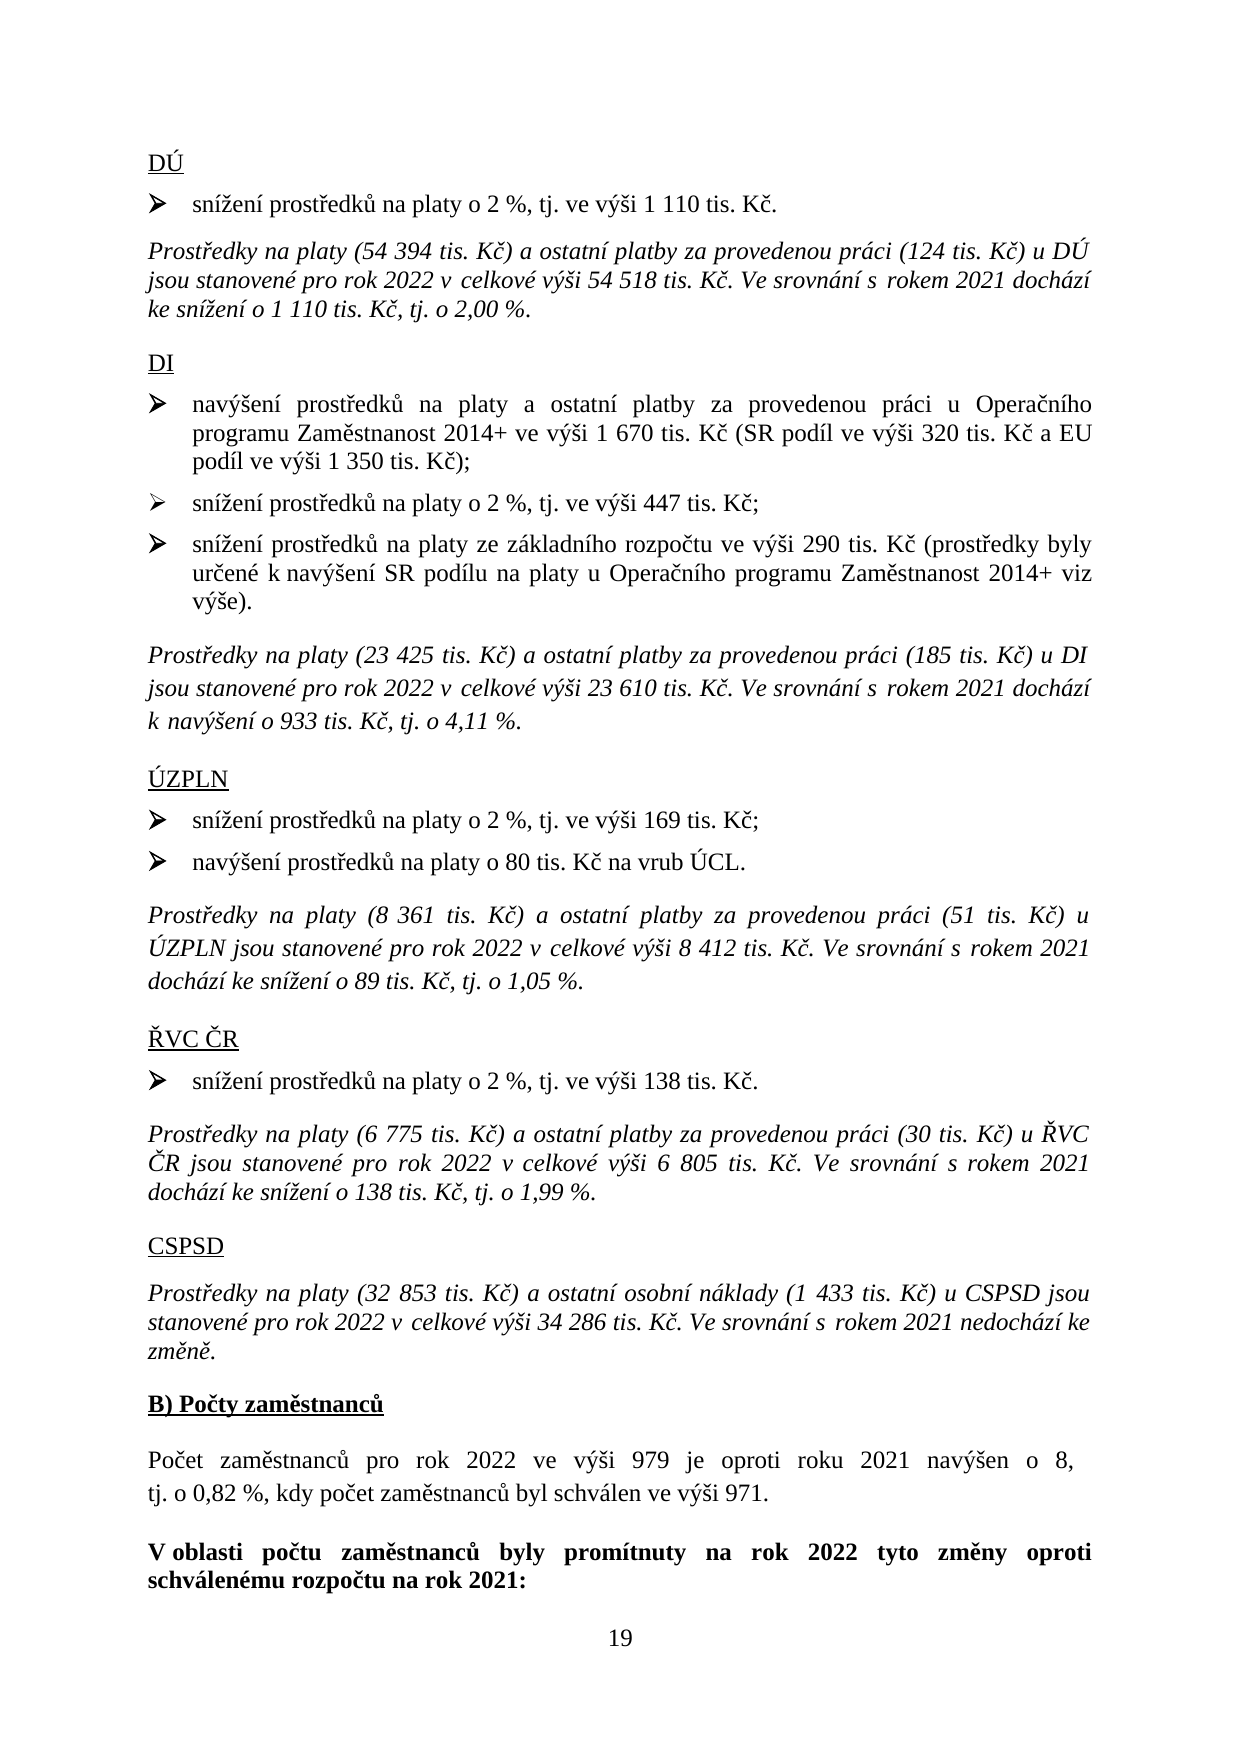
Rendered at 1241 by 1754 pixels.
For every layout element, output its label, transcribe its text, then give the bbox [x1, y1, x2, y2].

subtitle ŘVC ČR [148, 1024, 1093, 1053]
subtitle B) Počty zaměstnanců [148, 1389, 1093, 1418]
text Počet zaměstnanců pro rok 2022 ve výši 979 je oproti roku 2021 navýšen o 8, tj. o 0,82 %, kdy počet zaměstnanců byl schválen ve výši 971. [148, 1446, 1093, 1507]
list navýšení prostředků na platy o 80 tis. Kč na vrub ÚCL. [148, 847, 1093, 875]
text Prostředky na platy (6 775 tis. Kč) a ostatní platby za provedenou práci (30 tis. Kč) u ŘVC ČR jsou stanovené pro rok 2022 v celkové výši 6 805 tis. Kč. Ve srovnání s rokem 2021 dochází ke snížení o 138 tis. Kč, tj. o 1,99 %. [148, 1119, 1093, 1206]
subtitle DI [148, 348, 1093, 376]
subtitle CSPSD [148, 1231, 1093, 1259]
list snížení prostředků na platy o 2 %, tj. ve výši 138 tis. Kč. [148, 1066, 1093, 1094]
text Prostředky na platy (54 394 tis. Kč) a ostatní platby za provedenou práci (124 tis. Kč) u DÚ jsou stanovené pro rok 2022 v celkové výši 54 518 tis. Kč. Ve srovnání s rokem 2021 dochází ke snížení o 1 110 tis. Kč, tj. o 2,00 %. [148, 236, 1093, 323]
subtitle DÚ [148, 148, 1093, 176]
list navýšení prostředků na platy a ostatní platby za provedenou práci u Operačního programu Zaměstnanost 2014+ ve výši 1 670 tis. Kč (SR podíl ve výši 320 tis. Kč a EU podíl ve výši 1 350 tis. Kč); [148, 389, 1093, 475]
list snížení prostředků na platy o 2 %, tj. ve výši 447 tis. Kč; [148, 488, 1093, 516]
list snížení prostředků na platy o 2 %, tj. ve výši 1 110 tis. Kč. [148, 189, 1093, 218]
text Prostředky na platy (8 361 tis. Kč) a ostatní platby za provedenou práci (51 tis. Kč) u ÚZPLN jsou stanovené pro rok 2022 v celkové výši 8 412 tis. Kč. Ve srovnání s rokem 2021 dochází ke snížení o 89 tis. Kč, tj. o 1,05 %. [148, 900, 1093, 995]
subtitle ÚZPLN [148, 764, 1093, 793]
text V oblasti počtu zaměstnanců byly promítnuty na rok 2022 tyto změny oproti schválenému rozpočtu na rok 2021: [148, 1537, 1093, 1594]
text Prostředky na platy (23 425 tis. Kč) a ostatní platby za provedenou práci (185 tis. Kč) u DI jsou stanovené pro rok 2022 v celkové výši 23 610 tis. Kč. Ve srovnání s rokem 2021 dochází k navýšení o 933 tis. Kč, tj. o 4,11 %. [148, 640, 1093, 735]
list snížení prostředků na platy o 2 %, tj. ve výši 169 tis. Kč; [148, 805, 1093, 834]
text Prostředky na platy (32 853 tis. Kč) a ostatní osobní náklady (1 433 tis. Kč) u CSPSD jsou stanovené pro rok 2022 v celkové výši 34 286 tis. Kč. Ve srovnání s rokem 2021 nedochází ke změně. [148, 1278, 1093, 1364]
list snížení prostředků na platy ze základního rozpočtu ve výši 290 tis. Kč (prostředky byly určené k navýšení SR podílu na platy u Operačního programu Zaměstnanost 2014+ viz výše). [148, 529, 1093, 615]
